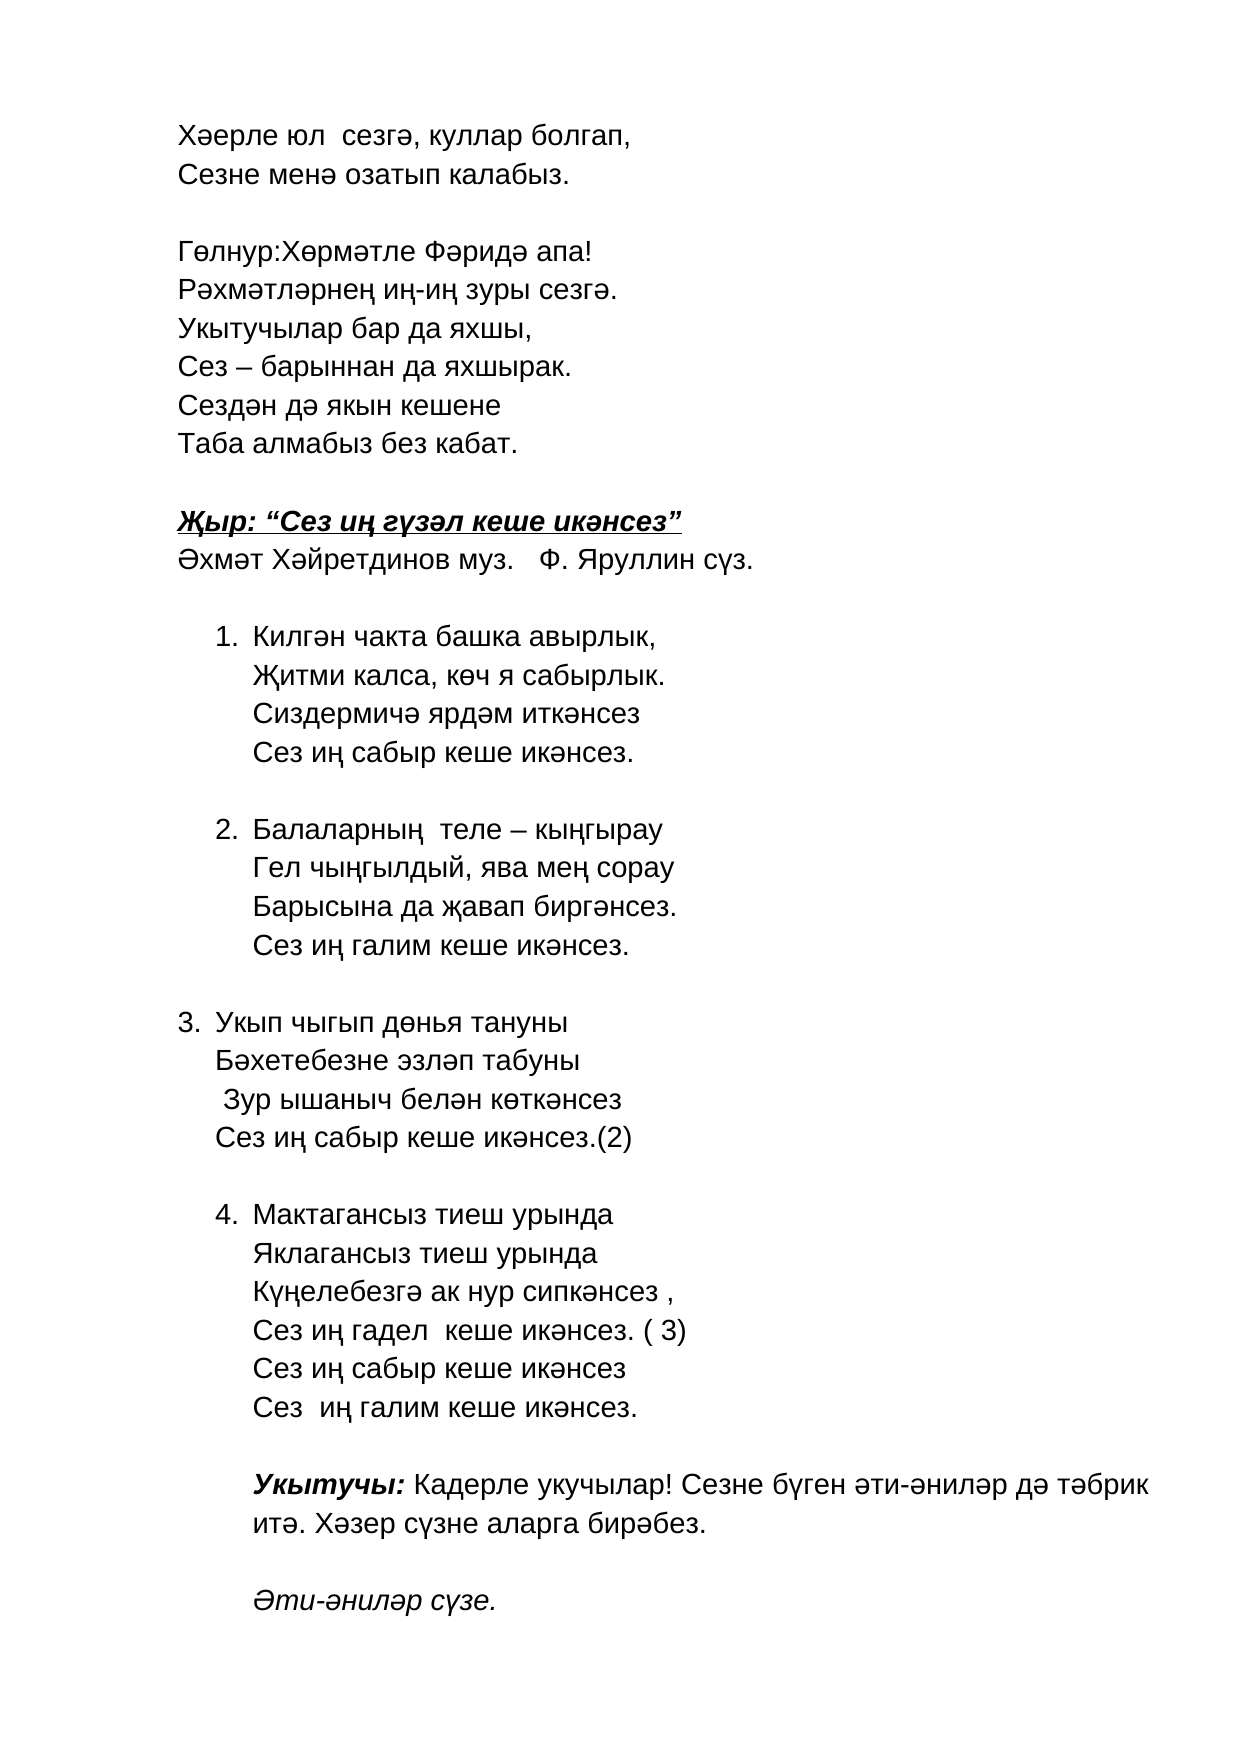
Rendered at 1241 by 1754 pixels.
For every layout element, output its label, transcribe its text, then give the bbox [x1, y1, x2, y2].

list Бәхетебезне эзләп табуны [215, 1043, 1152, 1077]
text Гөлнур:Хөрмәтле Фәридә апа! [177, 234, 1152, 267]
text Әхмәт Хәйретдинов муз. Ф. Яруллин сүз. [177, 542, 1152, 576]
list Күңелебезгә ак нур сипкәнсез , [252, 1274, 1152, 1308]
text Таба алмабыз без кабат. [177, 426, 1152, 460]
text Сезне менә озатып калабыз. [177, 157, 1152, 190]
text Укытучылар бар да яхшы, [177, 311, 1152, 344]
list Балаларның теле – кыңгырау [215, 812, 1152, 845]
list Әти-әниләр сүзе. [252, 1583, 1152, 1616]
text Җыр: “Сез иң гүзәл кеше икәнсез” [177, 503, 1152, 537]
list Сез иң гадел кеше икәнсез. ( 3) [252, 1313, 1152, 1346]
text Рәхмәтләрнең иң-иң зуры сезгә. [177, 272, 1152, 306]
list Укытучы: Кадерле укучылар! Сезне бүген әти-әниләр дә тәбрик итә. Хәзер сүзне аларга бирәбез. [252, 1467, 1152, 1539]
list Сез иң сабыр кеше икәнсез. [252, 735, 1152, 768]
list Сез иң сабыр кеше икәнсез.(2) [215, 1120, 1152, 1154]
list Барысына да җавап биргәнсез. [252, 889, 1152, 922]
list Сез иң галим кеше икәнсез. [252, 1390, 1152, 1423]
text Хәерле юл сезгә, куллар болгап, [177, 118, 1152, 152]
list Җитми калса, көч я сабырлык. [252, 658, 1152, 691]
list Укып чыгып дөнья тануны [177, 1004, 1152, 1038]
list Мактагансыз тиеш урында [215, 1197, 1152, 1231]
list Сиздермичә ярдәм иткәнсез [252, 696, 1152, 730]
list Яклагансыз тиеш урында [252, 1236, 1152, 1269]
list Сез иң галим кеше икәнсез. [252, 927, 1152, 961]
list Гел чыңгылдый, ява мең сорау [252, 850, 1152, 884]
text Сез – барыннан да яхшырак. [177, 349, 1152, 383]
text Сездән дә якын кешене [177, 388, 1152, 421]
list Килгән чакта башка авырлык, [215, 619, 1152, 653]
list Сез иң сабыр кеше икәнсез [252, 1351, 1152, 1385]
list Зур ышаныч белән көткәнсез [215, 1082, 1152, 1115]
